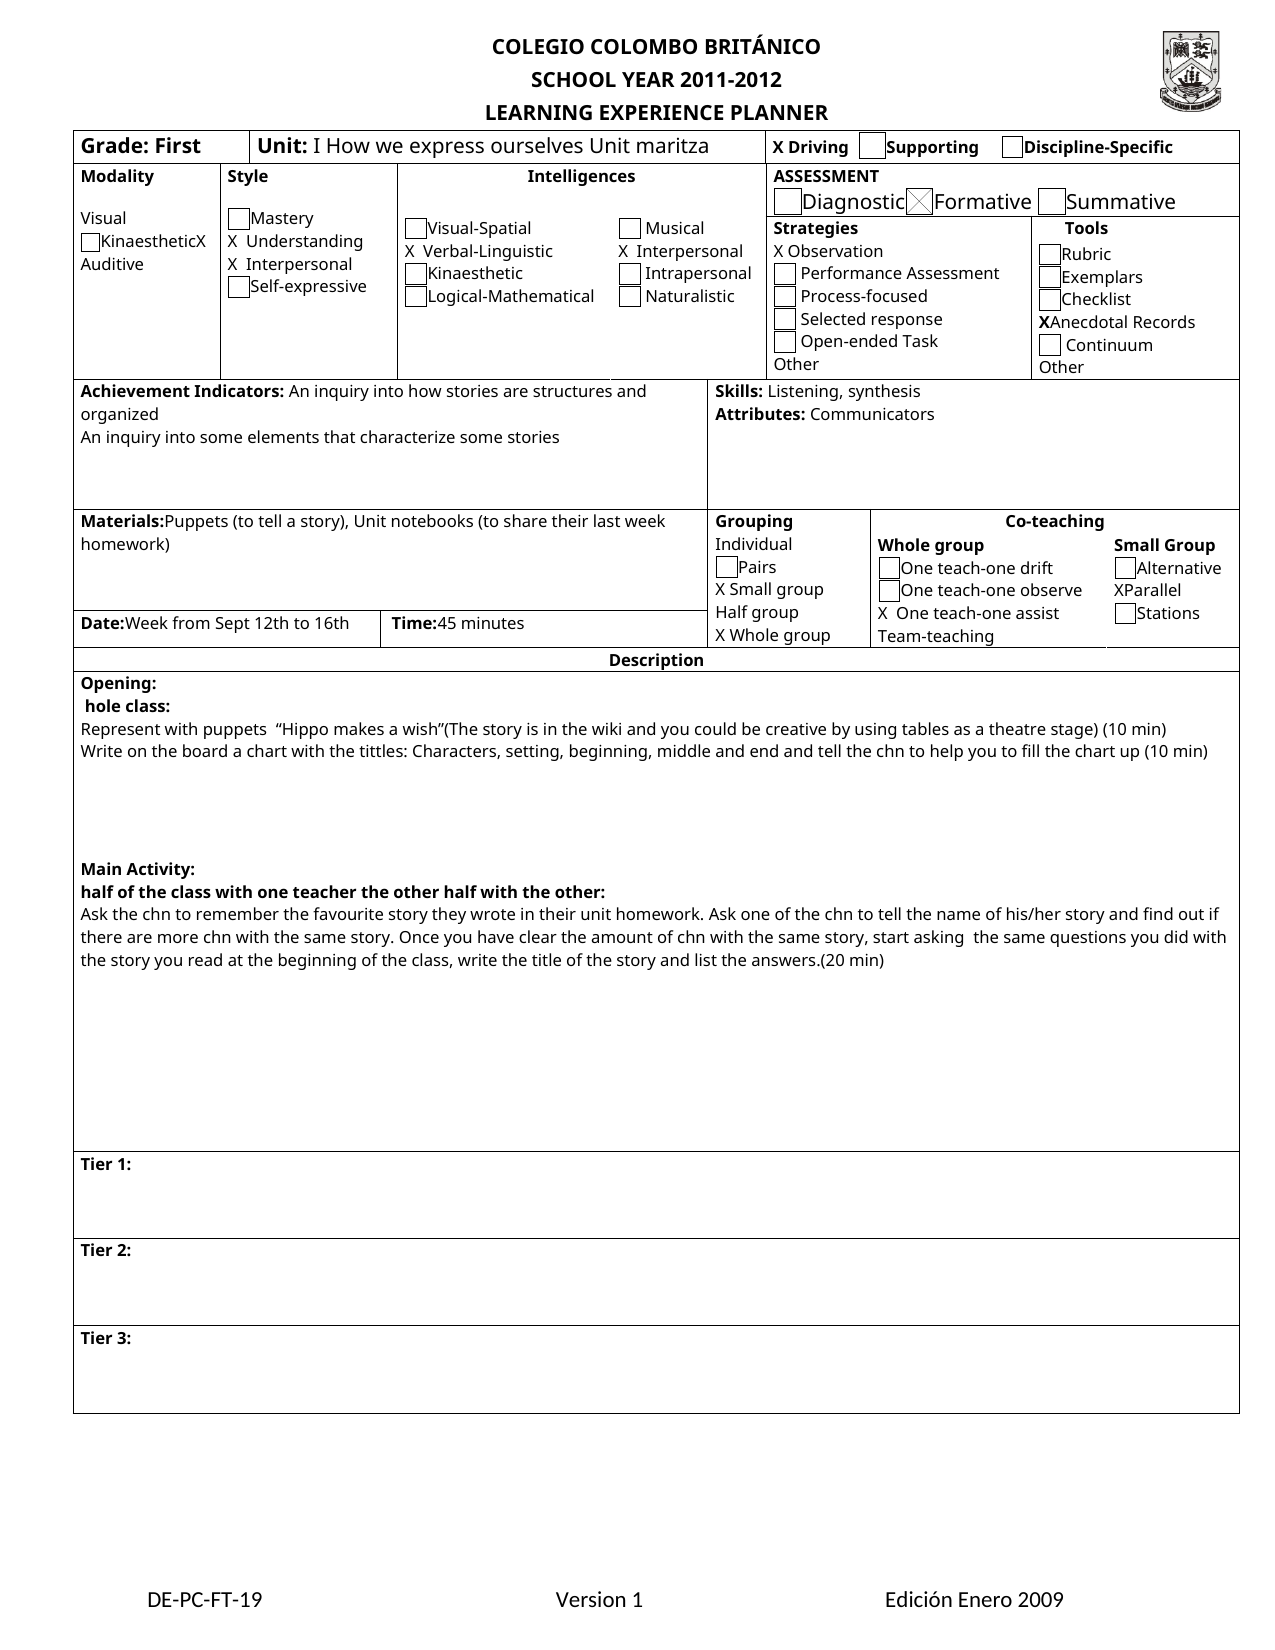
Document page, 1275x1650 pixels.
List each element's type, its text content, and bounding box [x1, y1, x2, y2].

table_cell Achievement Indicators: An inquiry into how stories are structures and organized An inquiry into some elements that characterize some stories [74, 380, 707, 509]
table_cell Main Activity: half of the class with one teacher the other half with the other: Ask the chn to remember the favourite story they wrote in their unit homework. Ask one of the chn to tell the name of his/her story and find out if there are more chn with the same story. Once you have clear the amount of chn with the same story, start asking the same questions you did with the story you read at the beginning of the class, write the title of the story and list the answers.(20 min) [74, 858, 1239, 1151]
table_cell ASSESSMENT DiagnosticFormative Summative [767, 164, 1239, 216]
table_cell Grouping Individual Pairs X Small group Half group X Whole group [708, 510, 870, 647]
table_cell Materials:Puppets (to tell a story), Unit notebooks (to share their last week homework) [74, 510, 707, 610]
table_cell Tier 2: [74, 1239, 1239, 1325]
table_header COLEGIO COLOMBO BRITÁNICO SCHOOL YEAR 2011-2012 LEARNING EXPERIENCE PLANNER [74, 33, 1239, 130]
table_cell Description [74, 648, 1239, 671]
table_cell Tools Rubric Exemplars Checklist XAnecdotal Records Continuum Other [1032, 217, 1239, 379]
table_cell Strategies X Observation Performance Assessment Process-focused Selected response Open-ended Task Other [767, 217, 1031, 379]
picture [1160, 31, 1222, 112]
table_cell X Driving Supporting Discipline-Specific [766, 131, 1239, 163]
table_cell Whole group One teach-one drift One teach-one observe X One teach-one assist Team-teaching [871, 534, 1106, 647]
table_cell Visual-Spatial X Verbal-Linguistic Kinaesthetic Logical-Mathematical [398, 217, 610, 379]
table_cell Musical X Interpersonal Intrapersonal Naturalistic [611, 217, 766, 379]
table_cell Modality Visual KinaestheticX Auditive [74, 164, 220, 379]
table_cell Intelligences [398, 164, 766, 216]
table_cell Co-teaching [871, 510, 1239, 533]
table_cell Small Group Alternative XParallel Stations [1107, 534, 1239, 647]
table_cell Grade: First [74, 131, 249, 163]
table_cell Tier 3: [74, 1326, 1239, 1412]
table_cell Style Mastery X Understanding X Interpersonal Self-expressive [221, 164, 397, 379]
table_cell Unit: I How we express ourselves Unit maritza [250, 131, 765, 163]
table_cell Skills: Listening, synthesis Attributes: Communicators [708, 380, 1239, 509]
table_cell Date:Week from Sept 12th to 16th [74, 611, 380, 647]
table_cell Time:45 minutes [381, 611, 707, 647]
table_cell Opening: hole class: Represent with puppets “Hippo makes a wish”(The story is in the wiki and you could be creative by using tables as a theatre stage) (10 min) Write on the board a chart with the tittles: Characters, setting, beginning, middle and end and tell the chn to help you to fill the chart up (10 min) [74, 672, 1239, 857]
table_cell Tier 1: [74, 1152, 1239, 1238]
